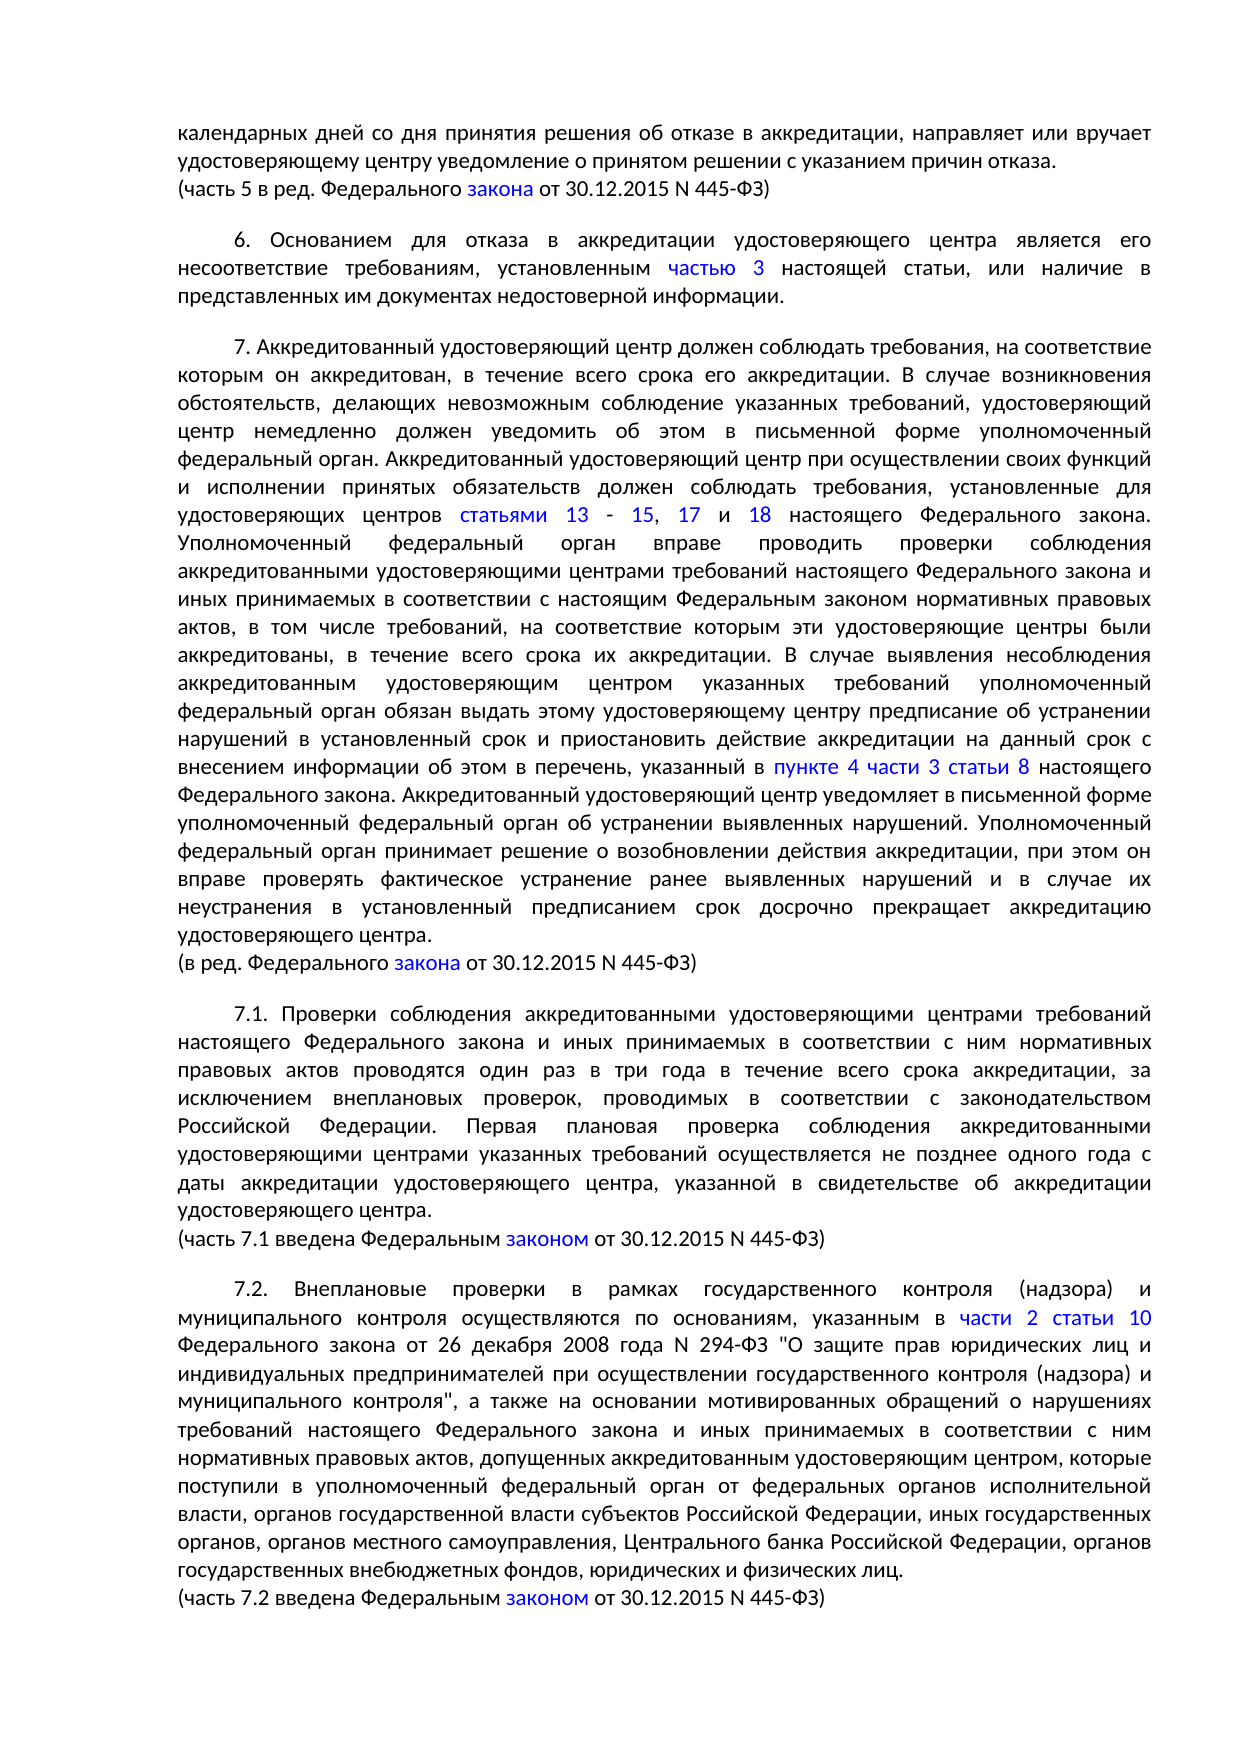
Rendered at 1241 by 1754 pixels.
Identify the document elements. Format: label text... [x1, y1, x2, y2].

text (часть 7.2 введена Федеральным законом от 30.12.2015 N 445-ФЗ) [177, 1583, 1152, 1611]
text 6. Основанием для отказа в аккредитации удостоверяющего центра является его несоответствие требованиям, установленным частью 3 настоящей статьи, или наличие в представленных им документах недостоверной информации. [177, 225, 1152, 309]
text 7.2. Внеплановые проверки в рамках государственного контроля (надзора) и муниципального контроля осуществляются по основаниям, указанным в части 2 статьи 10 Федерального закона от 26 декабря 2008 года N 294-ФЗ "О защите прав юридических лиц и индивидуальных предпринимателей при осуществлении государственного контроля (надзора) и муниципального контроля", а также на основании мотивированных обращений о нарушениях требований настоящего Федерального закона и иных принимаемых в соответствии с ним нормативных правовых актов, допущенных аккредитованным удостоверяющим центром, которые поступили в уполномоченный федеральный орган от федеральных органов исполнительной власти, органов государственной власти субъектов Российской Федерации, иных государственных органов, органов местного самоуправления, Центрального банка Российской Федерации, органов государственных внебюджетных фондов, юридических и физических лиц. [177, 1274, 1152, 1583]
text (часть 7.1 введена Федеральным законом от 30.12.2015 N 445-ФЗ) [177, 1224, 1152, 1252]
text (часть 5 в ред. Федерального закона от 30.12.2015 N 445-ФЗ) [177, 174, 1152, 202]
text 7. Аккредитованный удостоверяющий центр должен соблюдать требования, на соответствие которым он аккредитован, в течение всего срока его аккредитации. В случае возникновения обстоятельств, делающих невозможным соблюдение указанных требований, удостоверяющий центр немедленно должен уведомить об этом в письменной форме уполномоченный федеральный орган. Аккредитованный удостоверяющий центр при осуществлении своих функций и исполнении принятых обязательств должен соблюдать требования, установленные для удостоверяющих центров статьями 13 - 15, 17 и 18 настоящего Федерального закона. Уполномоченный федеральный орган вправе проводить проверки соблюдения аккредитованными удостоверяющими центрами требований настоящего Федерального закона и иных принимаемых в соответствии с настоящим Федеральным законом нормативных правовых актов, в том числе требований, на соответствие которым эти удостоверяющие центры были аккредитованы, в течение всего срока их аккредитации. В случае выявления несоблюдения аккредитованным удостоверяющим центром указанных требований уполномоченный федеральный орган обязан выдать этому удостоверяющему центру предписание об устранении нарушений в установленный срок и приостановить действие аккредитации на данный срок с внесением информации об этом в перечень, указанный в пункте 4 части 3 статьи 8 настоящего Федерального закона. Аккредитованный удостоверяющий центр уведомляет в письменной форме уполномоченный федеральный орган об устранении выявленных нарушений. Уполномоченный федеральный орган принимает решение о возобновлении действия аккредитации, при этом он вправе проверять фактическое устранение ранее выявленных нарушений и в случае их неустранения в установленный предписанием срок досрочно прекращает аккредитацию удостоверяющего центра. [177, 332, 1152, 948]
text 7.1. Проверки соблюдения аккредитованными удостоверяющими центрами требований настоящего Федерального закона и иных принимаемых в соответствии с ним нормативных правовых актов проводятся один раз в три года в течение всего срока аккредитации, за исключением внеплановых проверок, проводимых в соответствии с законодательством Российской Федерации. Первая плановая проверка соблюдения аккредитованными удостоверяющими центрами указанных требований осуществляется не позднее одного года с даты аккредитации удостоверяющего центра, указанной в свидетельстве об аккредитации удостоверяющего центра. [177, 999, 1152, 1224]
text (в ред. Федерального закона от 30.12.2015 N 445-ФЗ) [177, 948, 1152, 977]
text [177, 118, 1152, 174]
